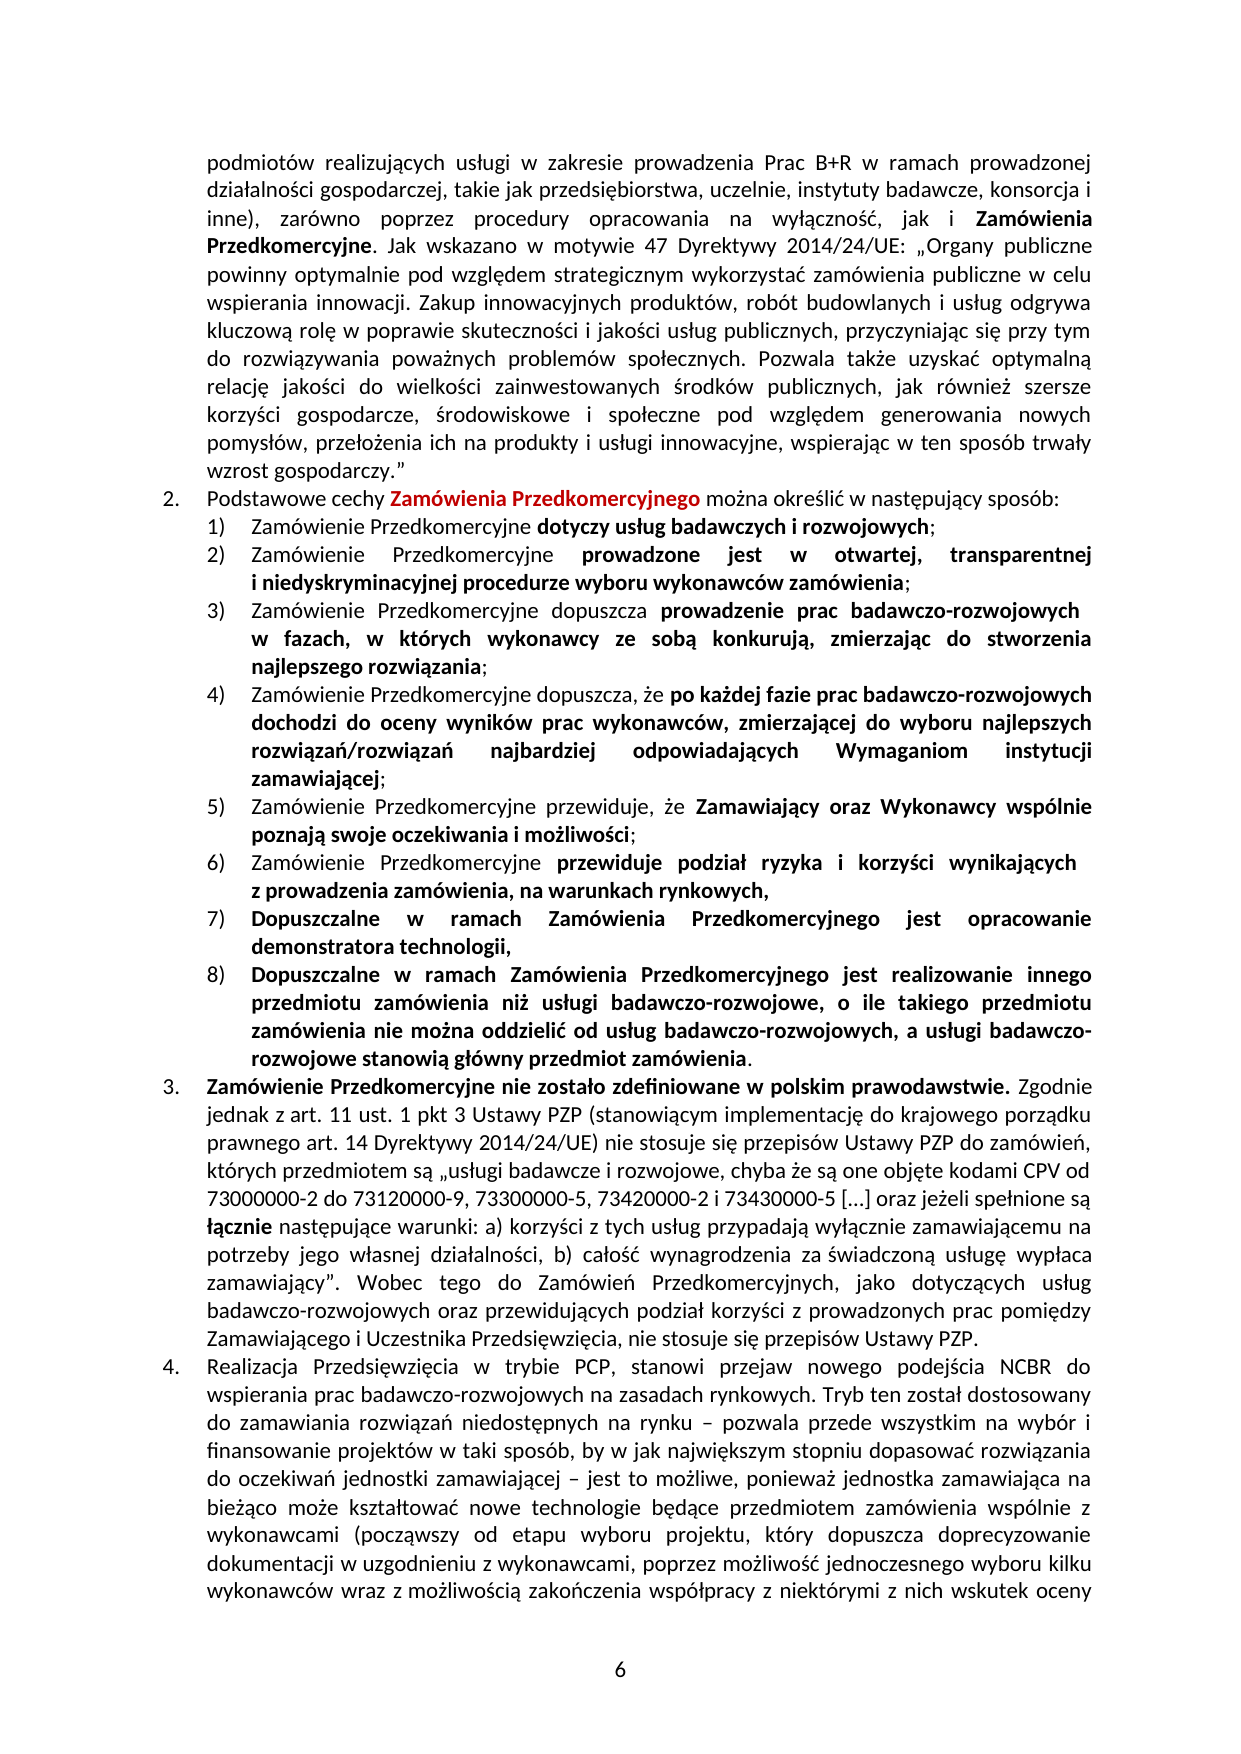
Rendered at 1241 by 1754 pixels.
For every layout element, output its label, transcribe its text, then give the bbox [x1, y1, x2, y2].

list Zamówienie Przedkomercyjne nie zostało zdefiniowane w polskim prawodawstwie. Zgodnie jednak z art. 11 ust. 1 pkt 3 Ustawy PZP (stanowiącym implementację do krajowego porządku prawnego art. 14 Dyrektywy 2014/24/UE) nie stosuje się przepisów Ustawy PZP do zamówień, których przedmiotem są „usługi badawcze i rozwojowe, chyba że są one objęte kodami CPV od 73000000-2 do 73120000-9, 73300000-5, 73420000-2 i 73430000-5 […] oraz jeżeli spełnione są łącznie następujące warunki: a) korzyści z tych usług przypadają wyłącznie zamawiającemu na potrzeby jego własnej działalności, b) całość wynagrodzenia za świadczoną usługę wypłaca zamawiający”. Wobec tego do Zamówień Przedkomercyjnych, jako dotyczących usług badawczo-rozwojowych oraz przewidujących podział korzyści z prowadzonych prac pomiędzy Zamawiającego i Uczestnika Przedsięwzięcia, nie stosuje się przepisów Ustawy PZP. [162, 1072, 1093, 1352]
list Podstawowe cechy Zamówienia Przedkomercyjnego można określić w następujący sposób: [162, 484, 1093, 512]
list Zamówienie Przedkomercyjne dopuszcza, że po każdej fazie prac badawczo-rozwojowych dochodzi do oceny wyników prac wykonawców, zmierzającej do wyboru najlepszych rozwiązań/rozwiązań najbardziej odpowiadających Wymaganiom instytucji zamawiającej; [207, 680, 1093, 792]
list Zamówienie Przedkomercyjne przewiduje podział ryzyka i korzyści wynikających z prowadzenia zamówienia, na warunkach rynkowych, [207, 848, 1093, 904]
list Zamówienie Przedkomercyjne prowadzone jest w otwartej, transparentnej i niedyskryminacyjnej procedurze wyboru wykonawców zamówienia; [207, 540, 1093, 596]
list Zamówienie Przedkomercyjne dopuszcza prowadzenie prac badawczo-rozwojowych w fazach, w których wykonawcy ze sobą konkurują, zmierzając do stworzenia najlepszego rozwiązania; [207, 596, 1093, 680]
list Dopuszczalne w ramach Zamówienia Przedkomercyjnego jest realizowanie innego przedmiotu zamówienia niż usługi badawczo-rozwojowe, o ile takiego przedmiotu zamówienia nie można oddzielić od usług badawczo-rozwojowych, a usługi badawczo-rozwojowe stanowią główny przedmiot zamówienia. [207, 960, 1093, 1072]
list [162, 148, 1093, 484]
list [162, 1352, 1093, 1605]
list Zamówienie Przedkomercyjne przewiduje, że Zamawiający oraz Wykonawcy wspólnie poznają swoje oczekiwania i możliwości; [207, 792, 1093, 848]
list Zamówienie Przedkomercyjne dotyczy usług badawczych i rozwojowych; [207, 512, 1093, 540]
list Dopuszczalne w ramach Zamówienia Przedkomercyjnego jest opracowanie demonstratora technologii, [207, 904, 1093, 960]
